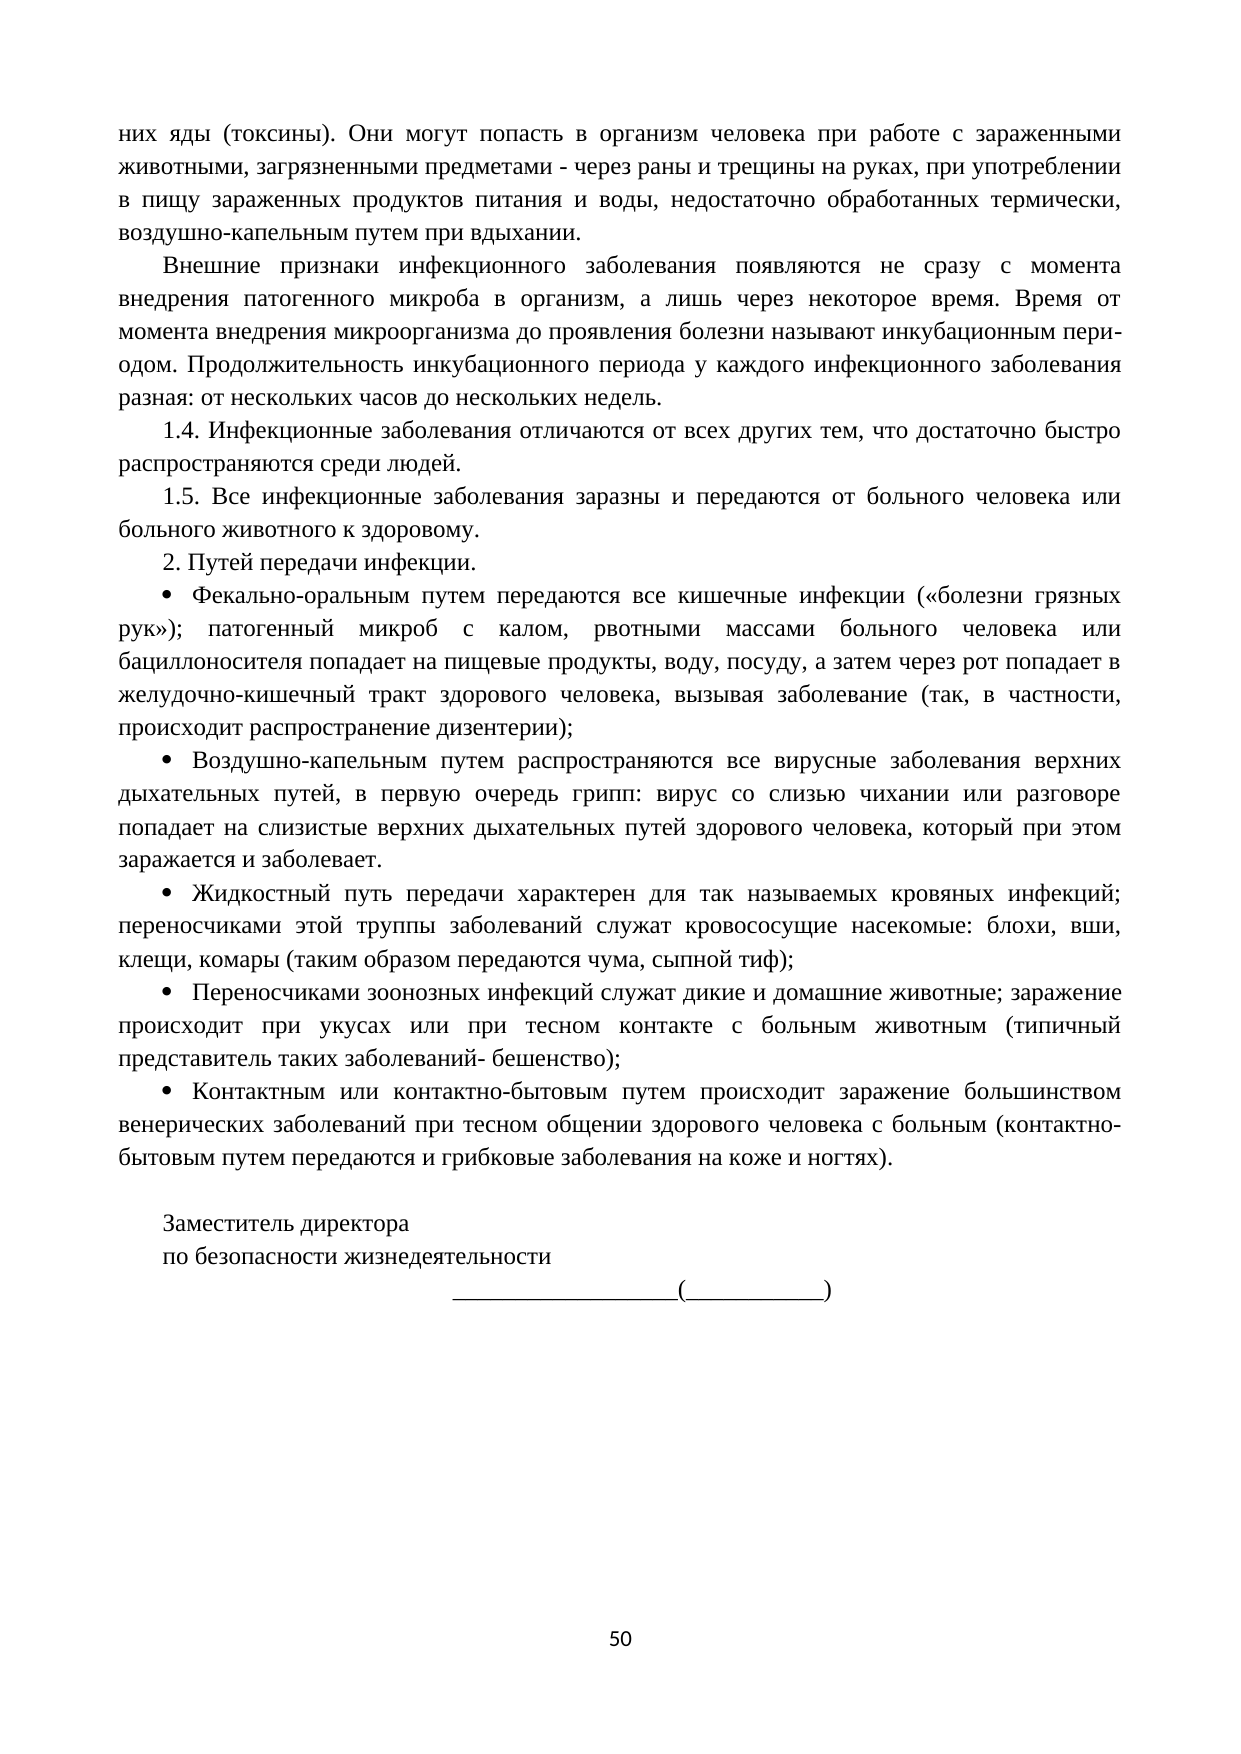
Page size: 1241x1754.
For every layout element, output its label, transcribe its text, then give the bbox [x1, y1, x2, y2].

list Переносчиками зоонозных инфекций служат дикие и домашние животные; заражение происходит при укусах или при тесном контакте с больным животным (типичный представитель таких заболеваний- бешенство); [118, 977, 1122, 1071]
list Воздушно-капельным путем распространяются все вирусные заболевания верхних дыхательных путей, в первую очередь грипп: вирус со слизью чихании или разговоре попадает на слизистые верхних дыхательных путей здорового человека, который при этом заражается и заболевает. [118, 746, 1122, 873]
text по безопасности жизнедеятельности [118, 1241, 1122, 1269]
text Заместитель директора [118, 1208, 1122, 1237]
list Контактным или контактно-бытовым путем происходит заражение большинством венерических заболеваний при тесном общении здорового человека с больным (контактно-бытовым путем передаются и грибковые заболевания на коже и ногтях). [118, 1076, 1122, 1171]
text __________________(___________) [118, 1274, 1122, 1303]
list Фекально-оральным путем передаются все кишечные инфекции («болезни грязных рук»); патогенный микроб с калом, рвотными массами больного человека или бациллоносителя попадает на пищевые продукты, воду, посуду, а затем через рот попадает в желудочно-кишечный тракт здорового человека, вызывая заболевание (так, в частности, происходит распространение дизентерии); [118, 580, 1122, 741]
text Внешние признаки инфекционного заболевания появляются не сразу с момента внедрения патогенного микроба в организм, а лишь через некоторое время. Время от момента внедрения микроорганизма до проявления болезни называют инкубационным периодом. Продолжительность инкубационного периода у каждого инфекционного заболевания разная: от нескольких часов до нескольких недель. [118, 250, 1122, 411]
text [118, 118, 1122, 246]
text 1.4. Инфекционные заболевания отличаются от всех других тем, что достаточно быстро распространяются среди людей. [118, 415, 1122, 477]
list Жидкостный путь передачи характерен для так называемых кровяных инфекций; переносчиками этой труппы заболеваний служат кровососущие насекомые: блохи, вши, клещи, комары (таким образом передаются чума, сыпной тиф); [118, 878, 1122, 972]
text 2. Путей передачи инфекции. [118, 547, 1122, 576]
text 1.5. Все инфекционные заболевания заразны и передаются от больного человека или больного животного к здоровому. [118, 481, 1122, 543]
